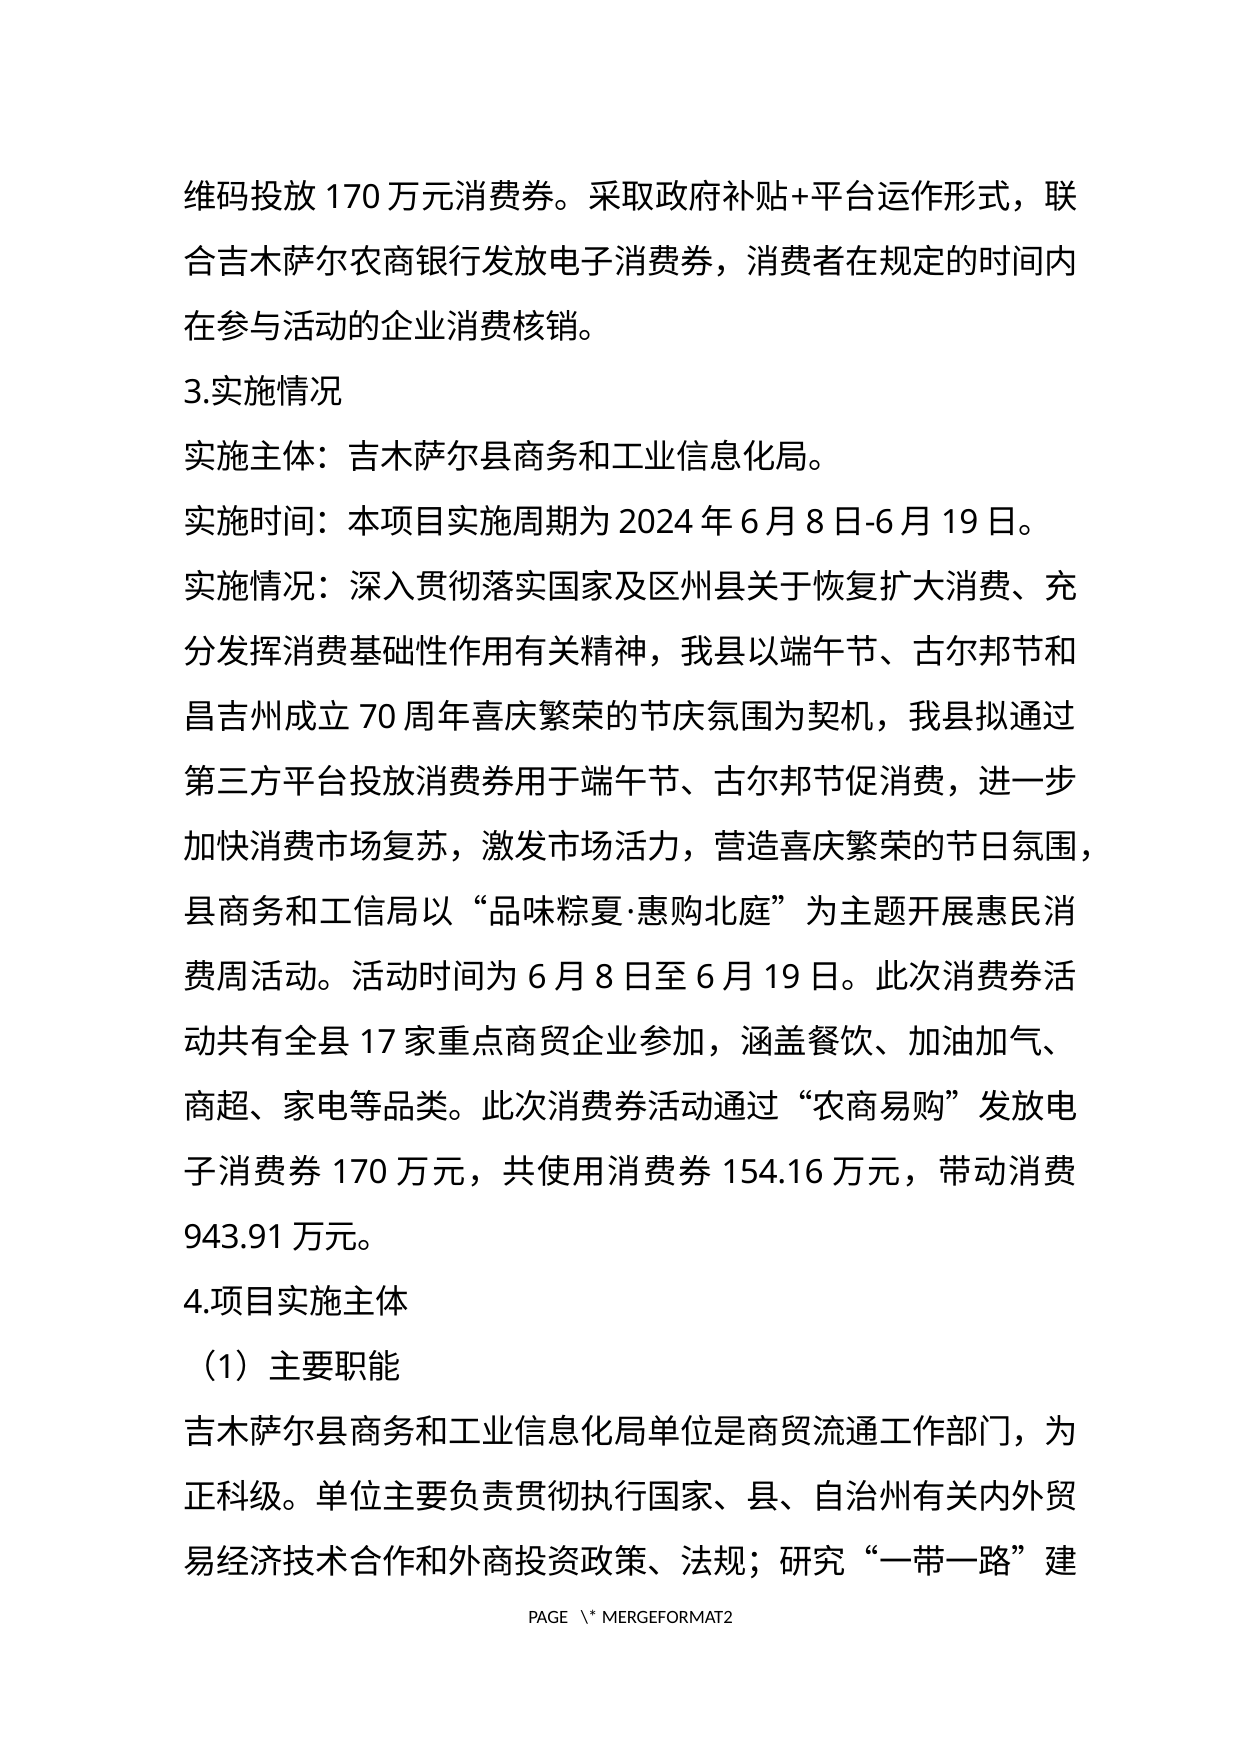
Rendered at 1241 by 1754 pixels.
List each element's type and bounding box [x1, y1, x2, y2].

text [183, 162, 1078, 1592]
